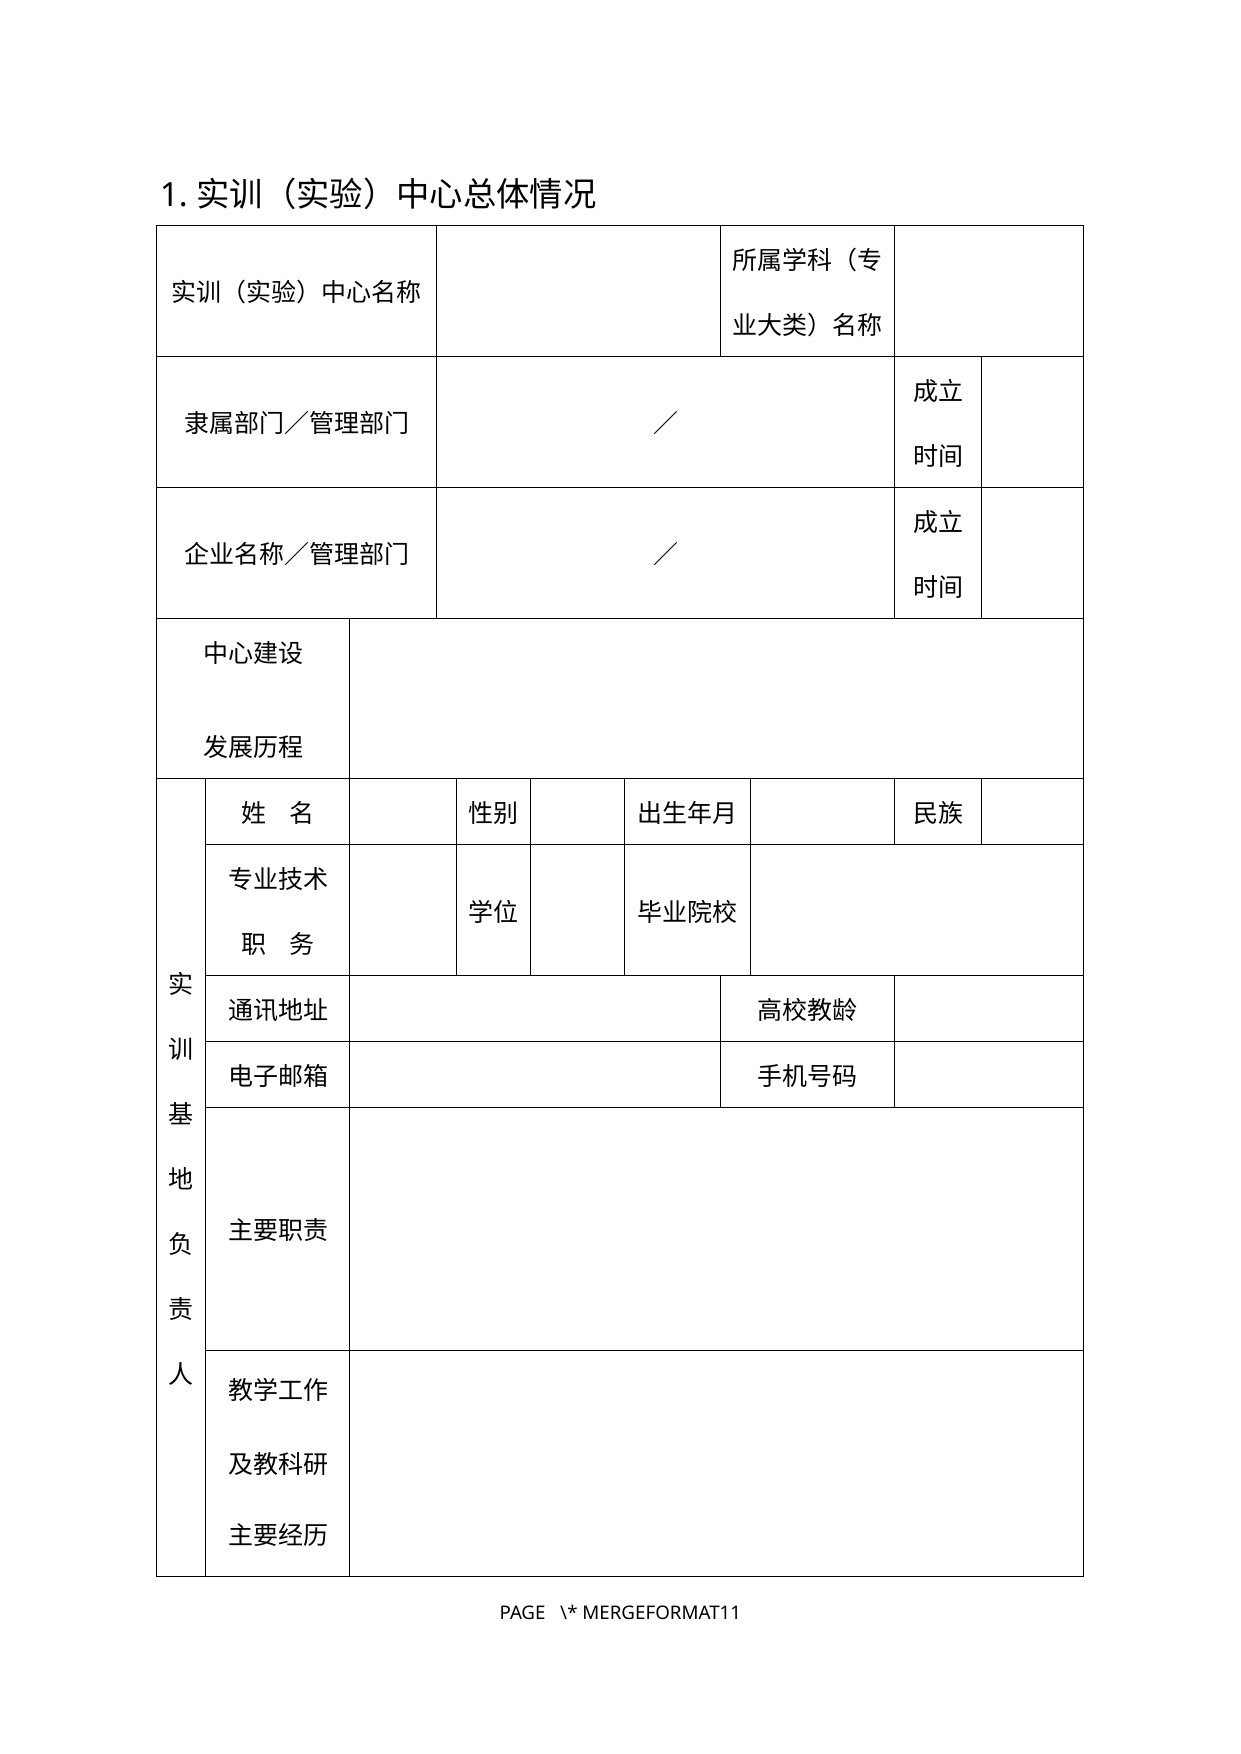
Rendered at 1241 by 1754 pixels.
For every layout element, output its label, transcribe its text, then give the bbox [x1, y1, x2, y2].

table_cell [751, 779, 894, 844]
table_cell 手机号码 [721, 1042, 894, 1107]
table_cell [982, 488, 1083, 618]
table_cell 成立时间 [895, 488, 981, 618]
table_cell [350, 1351, 1083, 1576]
table_cell 姓 名 [206, 779, 349, 844]
table_cell 毕业院校 [625, 845, 750, 975]
table_cell [982, 357, 1083, 487]
table_cell [982, 779, 1083, 844]
table_cell 主要职责 [206, 1108, 349, 1349]
table_header [437, 226, 720, 356]
table_cell [350, 619, 1083, 778]
table_cell [350, 845, 456, 975]
table_cell 隶属部门／管理部门 [157, 357, 436, 487]
table_cell [350, 976, 720, 1041]
table_cell 中心建设 发展历程 [157, 619, 349, 778]
table_cell 民族 [895, 779, 981, 844]
table_cell [531, 779, 624, 844]
table_cell [350, 779, 456, 844]
text 1. 实训（实验）中心总体情况 [159, 160, 1081, 225]
table_cell 企业名称／管理部门 [157, 488, 436, 618]
table_cell 成立时间 [895, 357, 981, 487]
table_cell 专业技术 职 务 [206, 845, 349, 975]
table_cell ／ [437, 488, 894, 618]
table_cell 高校教龄 [721, 976, 894, 1041]
table_header 实训（实验）中心名称 [157, 226, 436, 356]
table_header 所属学科（专业大类）名称 [721, 226, 894, 356]
table_cell 通讯地址 [206, 976, 349, 1041]
table_cell [350, 1042, 720, 1107]
table_cell 实训基地负责人 [157, 779, 205, 1576]
table_cell 学位 [457, 845, 530, 975]
table_cell [895, 1042, 1083, 1107]
table_header [895, 226, 1083, 356]
table_cell [751, 845, 1083, 975]
table_cell [531, 845, 624, 975]
table_cell [895, 976, 1083, 1041]
table_cell 电子邮箱 [206, 1042, 349, 1107]
table_cell 教学工作及教科研 主要经历 [206, 1351, 349, 1576]
table_cell ／ [437, 357, 894, 487]
table_cell 性别 [457, 779, 530, 844]
table_cell 出生年月 [625, 779, 750, 844]
table_cell [350, 1108, 1083, 1349]
